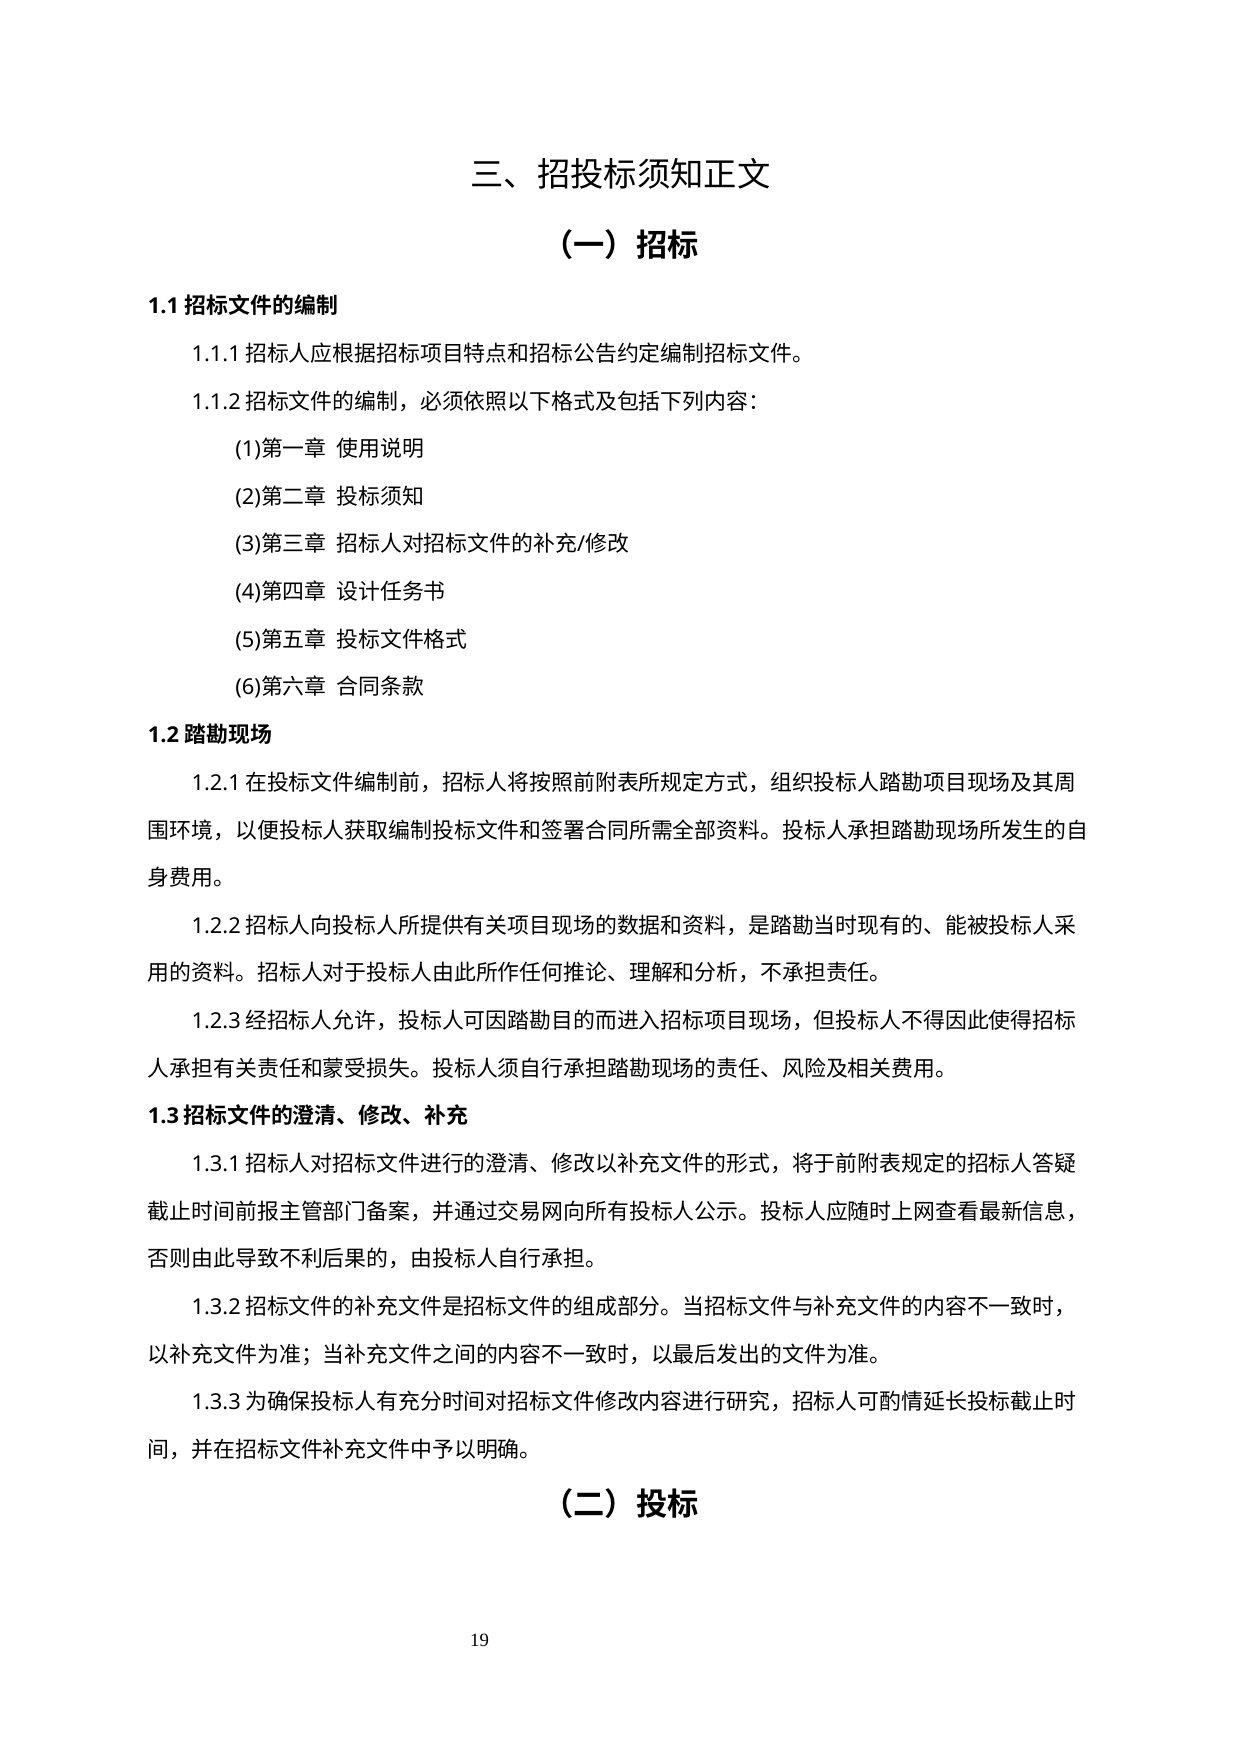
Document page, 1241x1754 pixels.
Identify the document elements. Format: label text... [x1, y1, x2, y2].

subtitle 1.1 招标文件的编制 [148, 288, 1093, 320]
text 1.3.1招标人对招标文件进行的澄清、修改以补充文件的形式，将于前附表规定的招标人答疑截止时间前报主管部门备案，并通过交易网向所有投标人公示。投标人应随时上网查看最新信息，否则由此导致不利后果的，由投标人自行承担。 [148, 1146, 1093, 1273]
subtitle 1.3招标文件的澄清、修改、补充 [148, 1098, 1093, 1131]
text （一）招标 [148, 220, 1093, 265]
text 1.2.1在投标文件编制前，招标人将按照前附表所规定方式，组织投标人踏勘项目现场及其周围环境，以便投标人获取编制投标文件和签署合同所需全部资料。投标人承担踏勘现场所发生的自身费用。 [148, 765, 1093, 892]
text (5)第五章 投标文件格式 [148, 622, 1093, 653]
text 1.2.3经招标人允许，投标人可因踏勘目的而进入招标项目现场，但投标人不得因此使得招标人承担有关责任和蒙受损失。投标人须自行承担踏勘现场的责任、风险及相关费用。 [148, 1003, 1093, 1082]
text (2)第二章 投标须知 [148, 479, 1093, 511]
text 1.3.3为确保投标人有充分时间对招标文件修改内容进行研究，招标人可酌情延长投标截止时间，并在招标文件补充文件中予以明确。 [148, 1384, 1093, 1463]
text 三、招投标须知正文 [148, 148, 1093, 196]
text （二）投标 [148, 1479, 1093, 1524]
text 1.2.2招标人向投标人所提供有关项目现场的数据和资料，是踏勘当时现有的、能被投标人采用的资料。招标人对于投标人由此所作任何推论、理解和分析，不承担责任。 [148, 908, 1093, 987]
text 1.1.1招标人应根据招标项目特点和招标公告约定编制招标文件。 [148, 336, 1093, 368]
text (1)第一章 使用说明 [148, 431, 1093, 463]
subtitle 1.2 踏勘现场 [148, 717, 1093, 749]
text 1.1.2招标文件的编制，必须依照以下格式及包括下列内容： [148, 384, 1093, 415]
text (3)第三章 招标人对招标文件的补充/修改 [148, 526, 1093, 558]
text (4)第四章 设计任务书 [148, 574, 1093, 606]
text (6)第六章 合同条款 [148, 669, 1093, 701]
text 1.3.2招标文件的补充文件是招标文件的组成部分。当招标文件与补充文件的内容不一致时，以补充文件为准；当补充文件之间的内容不一致时，以最后发出的文件为准。 [148, 1289, 1093, 1368]
